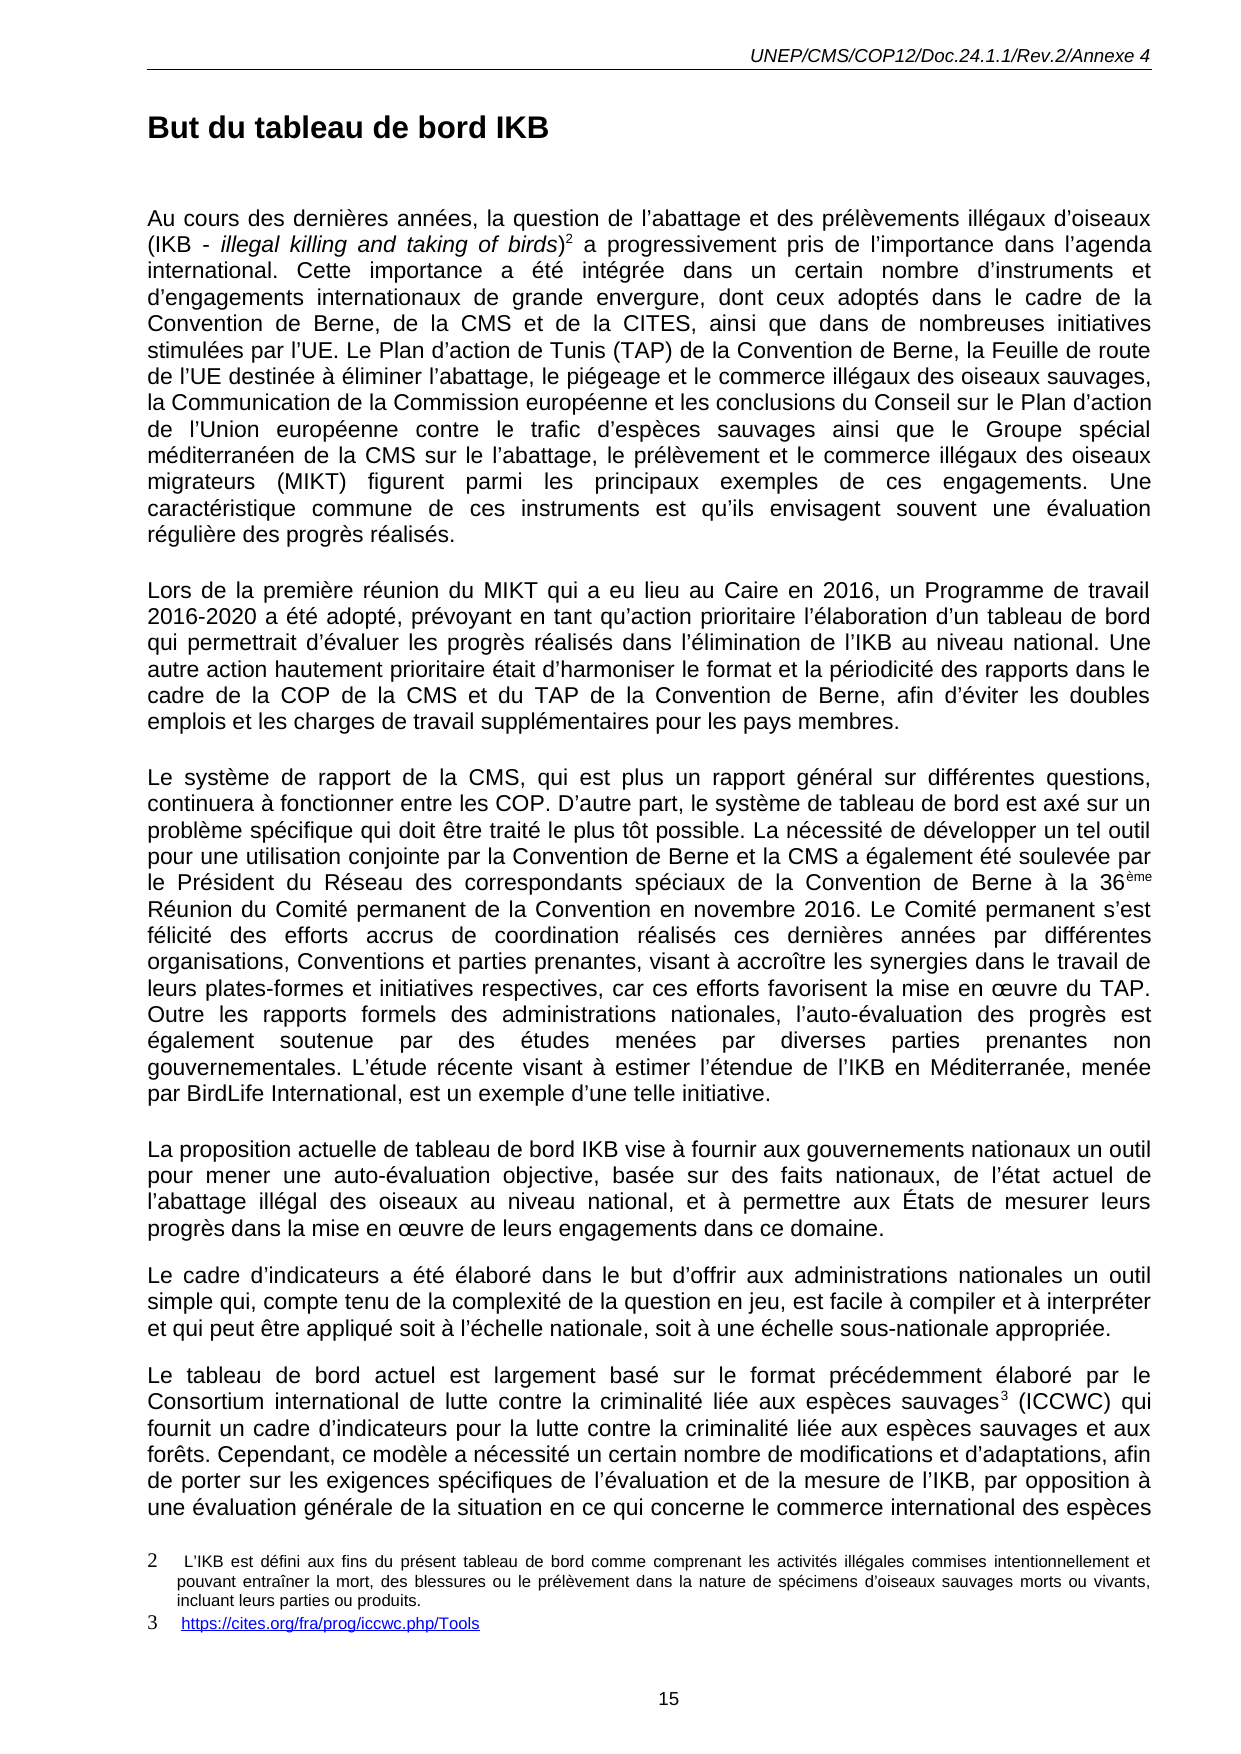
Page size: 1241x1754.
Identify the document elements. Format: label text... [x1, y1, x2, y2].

text Au cours des dernières années, la question de l’abattage et des prélèvements illégaux d’oiseaux (IKB - illegal killing and taking of birds) a progressivement pris de l’importance dans l’agenda international. Cette importance a été intégrée dans un certain nombre d’instruments et d’engagements internationaux de grande envergure, dont ceux adoptés dans le cadre de la Convention de Berne, de la CMS et de la CITES, ainsi que dans de nombreuses initiatives stimulées par l’UE. Le Plan d’action de Tunis (TAP) de la Convention de Berne, la Feuille de route de l’UE destinée à éliminer l’abattage, le piégeage et le commerce illégaux des oiseaux sauvages, la Communication de la Commission européenne et les conclusions du Conseil sur le Plan d’action de l’Union européenne contre le trafic d’espèces sauvages ainsi que le Groupe spécial méditerranéen de la CMS sur le l’abattage, le prélèvement et le commerce illégaux des oiseaux migrateurs (MIKT) figurent parmi les principaux exemples de ces engagements. Une caractéristique commune de ces instruments est qu’ils envisagent souvent une évaluation régulière des progrès réalisés. [147, 205, 1152, 547]
text Le cadre d’indicateurs a été élaboré dans le but d’offrir aux administrations nationales un outil simple qui, compte tenu de la complexité de la question en jeu, est facile à compiler et à interpréter et qui peut être appliqué soit à l’échelle nationale, soit à une échelle sous-nationale appropriée. [147, 1262, 1152, 1341]
text Le système de rapport de la CMS, qui est plus un rapport général sur différentes questions, continuera à fonctionner entre les COP. D’autre part, le système de tableau de bord est axé sur un problème spécifique qui doit être traité le plus tôt possible. La nécessité de développer un tel outil pour une utilisation conjointe par la Convention de Berne et la CMS a également été soulevée par le Président du Réseau des correspondants spéciaux de la Convention de Berne à la 36ème Réunion du Comité permanent de la Convention en novembre 2016. Le Comité permanent s’est félicité des efforts accrus de coordination réalisés ces dernières années par différentes organisations, Conventions et parties prenantes, visant à accroître les synergies dans le travail de leurs plates-formes et initiatives respectives, car ces efforts favorisent la mise en œuvre du TAP. Outre les rapports formels des administrations nationales, l’auto-évaluation des progrès est également soutenue par des études menées par diverses parties prenantes non gouvernementales. L’étude récente visant à estimer l’étendue de l’IKB en Méditerranée, menée par BirdLife International, est un exemple d’une telle initiative. [147, 764, 1152, 1106]
text But du tableau de bord IKB [147, 109, 1152, 145]
text La proposition actuelle de tableau de bord IKB vise à fournir aux gouvernements nationaux un outil pour mener une auto-évaluation objective, basée sur des faits nationaux, de l’état actuel de l’abattage illégal des oiseaux au niveau national, et à permettre aux États de mesurer leurs progrès dans la mise en œuvre de leurs engagements dans ce domaine. [147, 1136, 1152, 1241]
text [147, 1362, 1152, 1520]
text Lors de la première réunion du MIKT qui a eu lieu au Caire en 2016, un Programme de travail 2016-2020 a été adopté, prévoyant en tant qu’action prioritaire l’élaboration d’un tableau de bord qui permettrait d’évaluer les progrès réalisés dans l’élimination de l’IKB au niveau national. Une autre action hautement prioritaire était d’harmoniser le format et la périodicité des rapports dans le cadre de la COP de la CMS et du TAP de la Convention de Berne, afin d’éviter les doubles emplois et les charges de travail supplémentaires pour les pays membres. [147, 577, 1152, 735]
